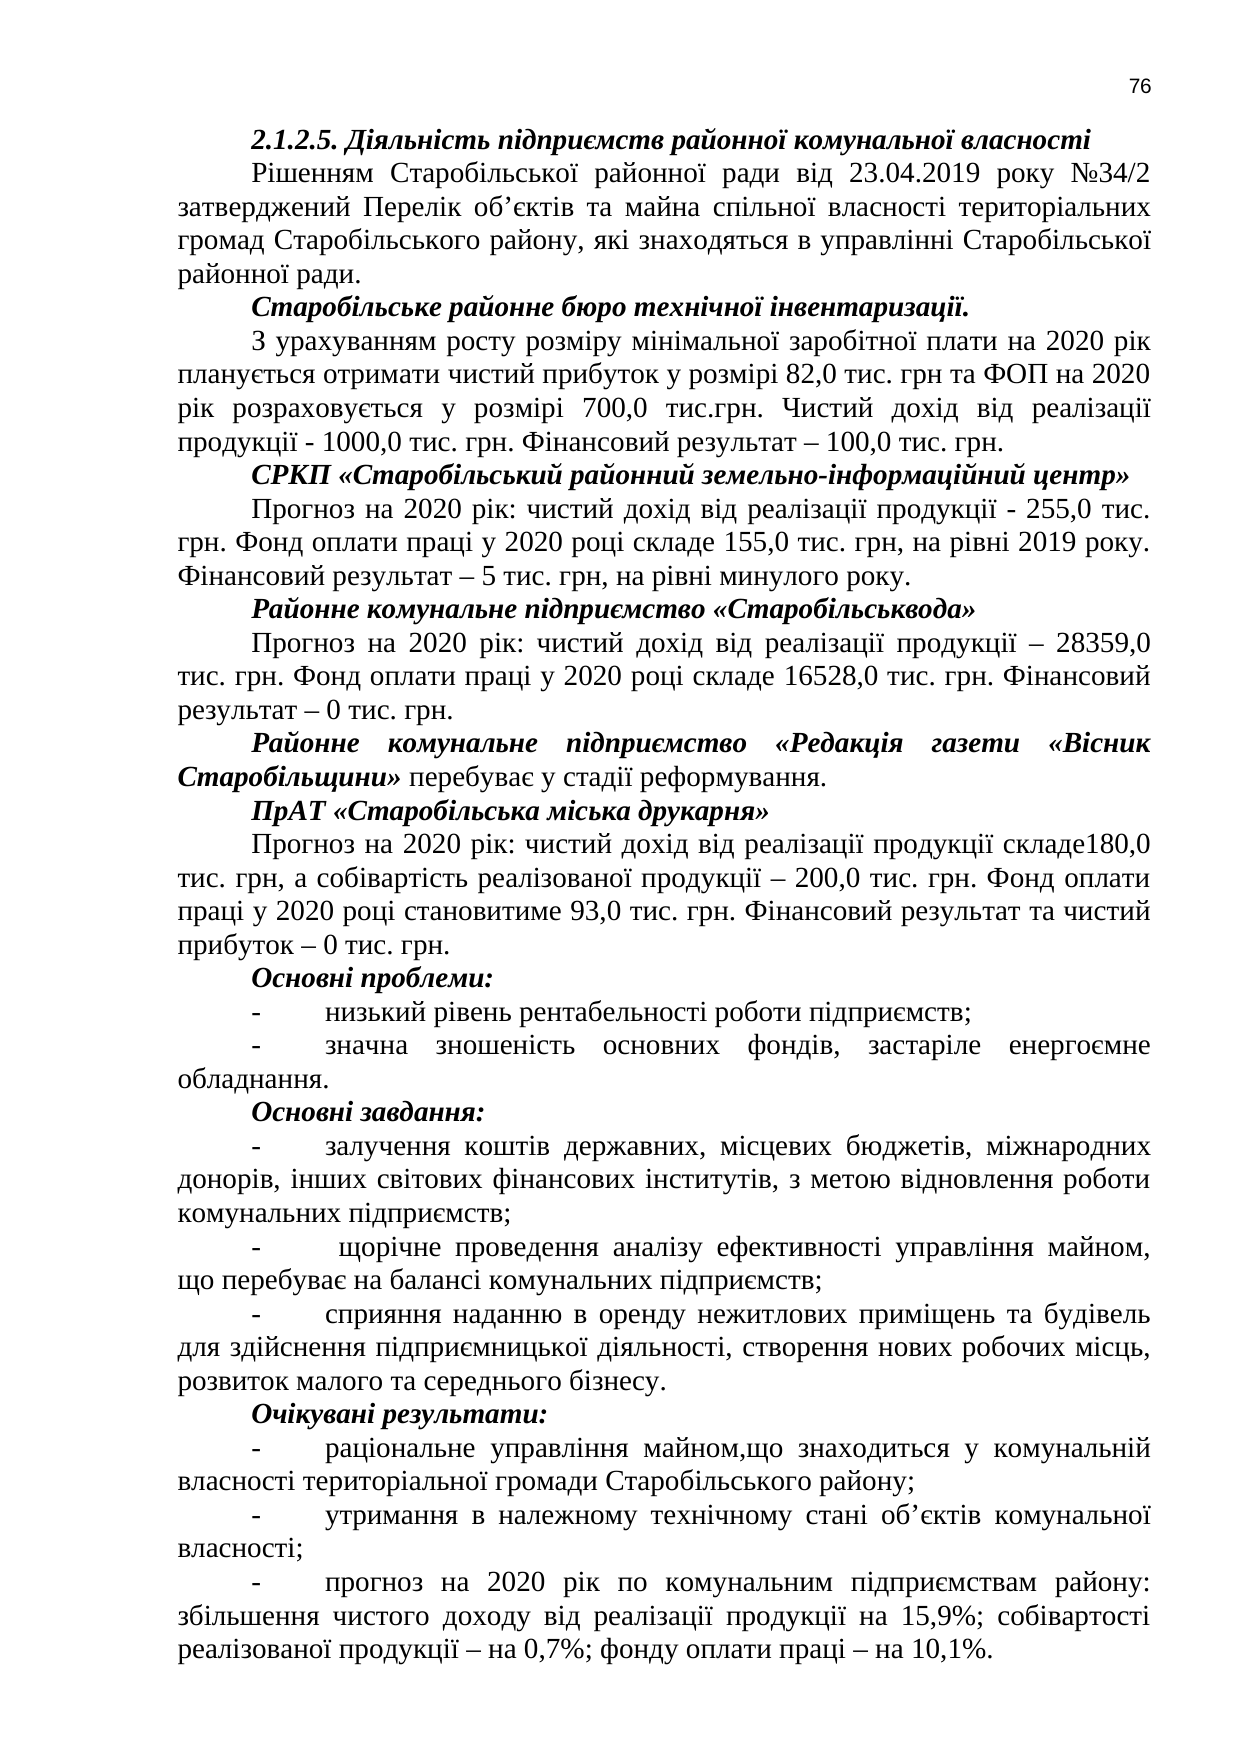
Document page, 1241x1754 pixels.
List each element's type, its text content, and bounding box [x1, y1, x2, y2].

list раціональне управління майном,що знаходиться у комунальній власності територіальної громади Старобільського району; [177, 1430, 1152, 1497]
text Прогноз на 2020 рік: чистий дохід від реалізації продукції - 255,0 тис. грн. Фонд оплати праці у 2020 році складе 155,0 тис. грн, на рівні 2019 року. Фінансовий результат – 5 тис. грн, на рівні минулого року. [177, 491, 1152, 591]
list Основні проблеми: [177, 960, 1152, 994]
list Очікувані результати: [177, 1396, 1152, 1430]
text Районне комунальне підприємство «Редакція газети «Вісник Старобільщини» перебуває у стадії реформування. [177, 726, 1152, 793]
list Основні завдання: [177, 1094, 1152, 1128]
list залучення коштів державних, місцевих бюджетів, міжнародних донорів, інших світових фінансових інститутів, з метою відновлення роботи комунальних підприємств; [177, 1128, 1152, 1229]
text 2.1.2.5. Діяльність підприємств районної комунальної власності [177, 122, 1152, 155]
text З урахуванням росту розміру мінімальної заробітної плати на 2020 рік планується отримати чистий прибуток у розмірі 82,0 тис. грн та ФОП на 2020 рік розраховується у розмірі 700,0 тис.грн. Чистий дохід від реалізації продукції - 1000,0 тис. грн. Фінансовий результат – 100,0 тис. грн. [177, 323, 1152, 457]
text СРКП «Старобільський районний земельно-інформаційний центр» [177, 457, 1152, 491]
list прогноз на 2020 рік по комунальним підприємствам району: збільшення чистого доходу від реалізації продукції на 15,9%; собівартості реалізованої продукції – на 0,7%; фонду оплати праці – на 10,1%. [177, 1564, 1152, 1665]
text Прогноз на 2020 рік: чистий дохід від реалізації продукції – 28359,0 тис. грн. Фонд оплати праці у 2020 році складе 16528,0 тис. грн. Фінансовий результат – 0 тис. грн. [177, 625, 1152, 726]
text Прогноз на 2020 рік: чистий дохід від реалізації продукції складе180,0 тис. грн, а собівартість реалізованої продукції – 200,0 тис. грн. Фонд оплати праці у 2020 році становитиме 93,0 тис. грн. Фінансовий результат та чистий прибуток – 0 тис. грн. [177, 826, 1152, 960]
list значна зношеність основних фондів, застаріле енергоємне обладнання. [177, 1027, 1152, 1094]
text ПрАТ «Старобільська міська друкарня» [177, 793, 1152, 826]
list Рішенням Старобільської районної ради від 23.04.2019 року №34/2 затверджений Перелік об’єктів та майна спільної власності територіальних громад Старобільського району, які знаходяться в управлінні Старобільської районної ради. [177, 155, 1152, 289]
list щорічне проведення аналізу ефективності управління майном, що перебуває на балансі комунальних підприємств; [177, 1229, 1152, 1296]
text Районне комунальне підприємство «Старобільськвода» [177, 591, 1152, 625]
list утримання в належному технічному стані об’єктів комунальної власності; [177, 1497, 1152, 1564]
text Старобільське районне бюро технічної інвентаризації. [177, 289, 1152, 323]
list сприяння наданню в оренду нежитлових приміщень та будівель для здійснення підприємницької діяльності, створення нових робочих місць, розвиток малого та середнього бізнесу. [177, 1296, 1152, 1396]
list низький рівень рентабельності роботи підприємств; [177, 994, 1152, 1027]
